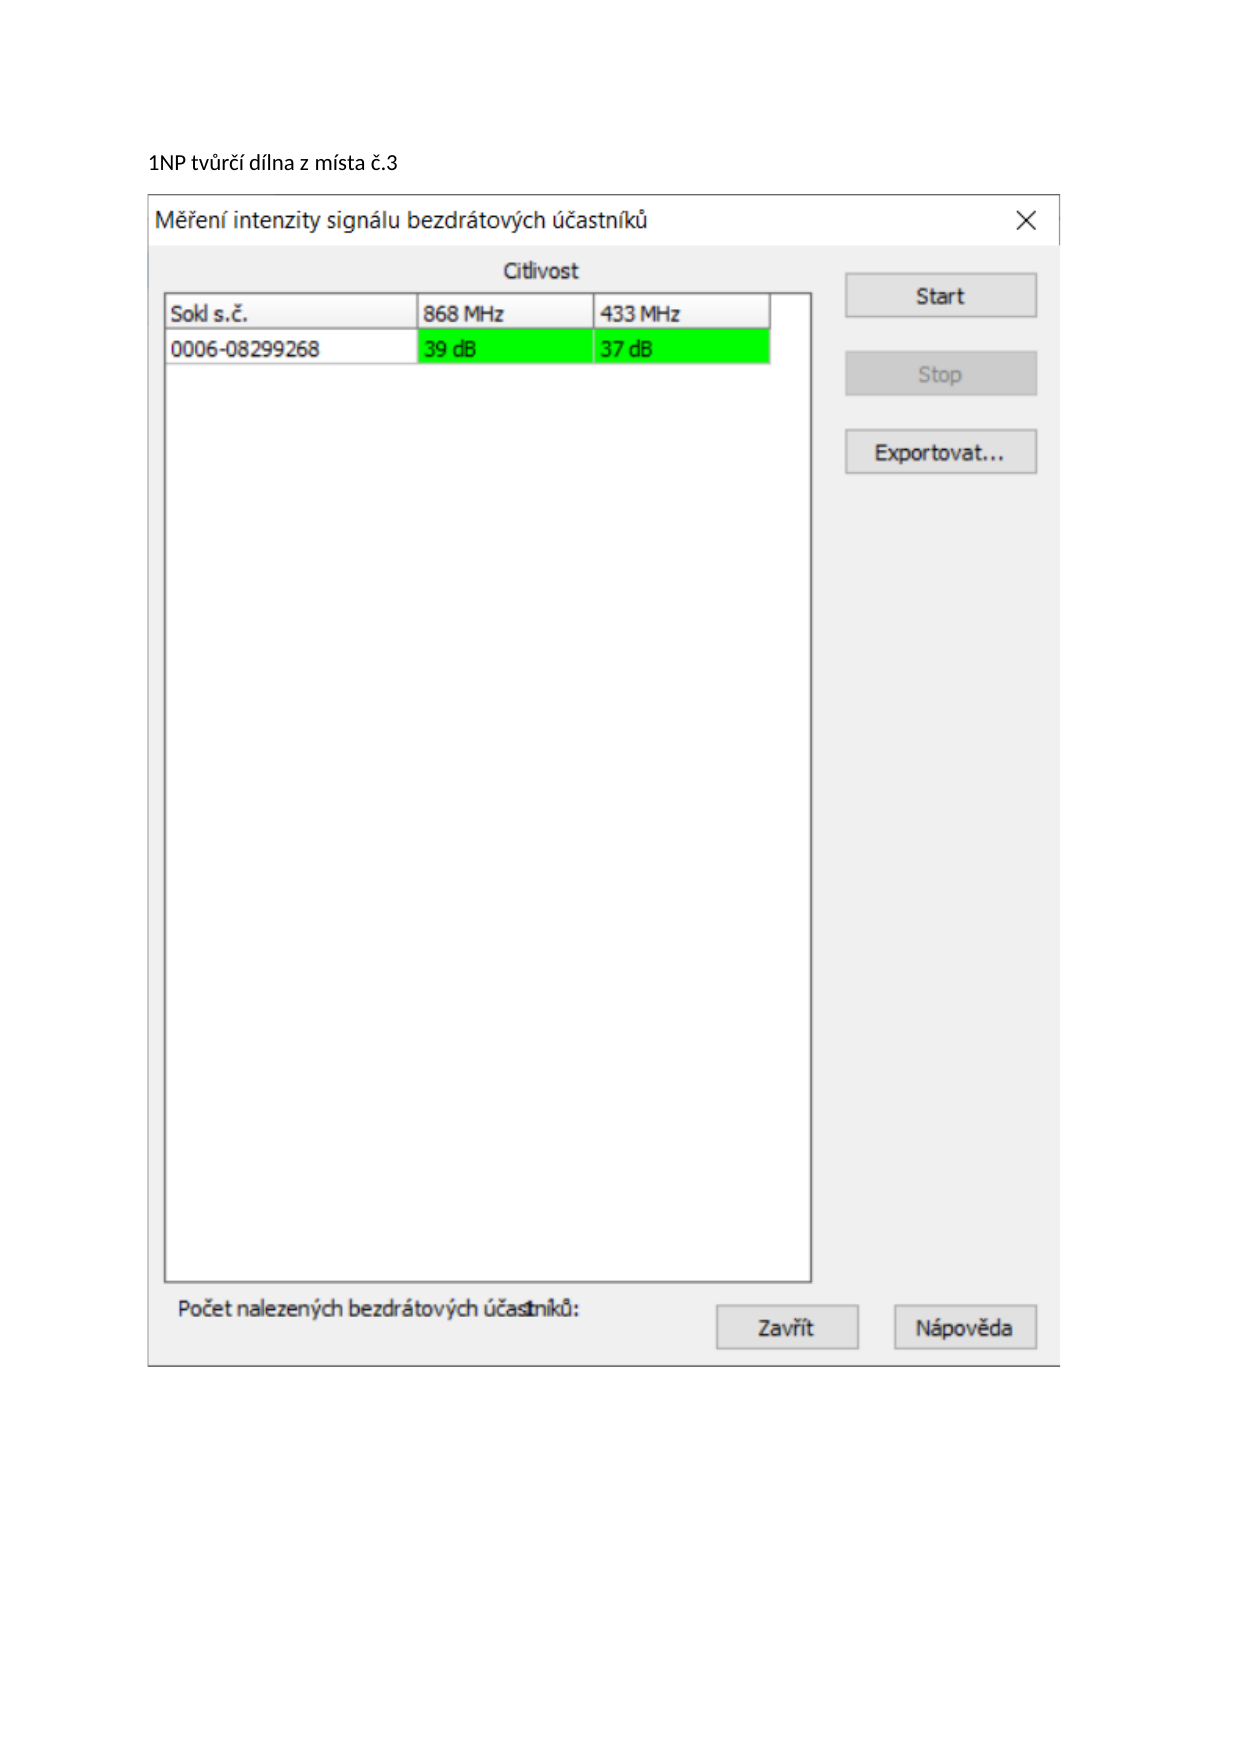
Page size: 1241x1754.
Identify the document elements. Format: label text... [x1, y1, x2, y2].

picture [147, 194, 1060, 1367]
text 1NP tvůrčí dílna z místa č.3 [148, 148, 1093, 176]
